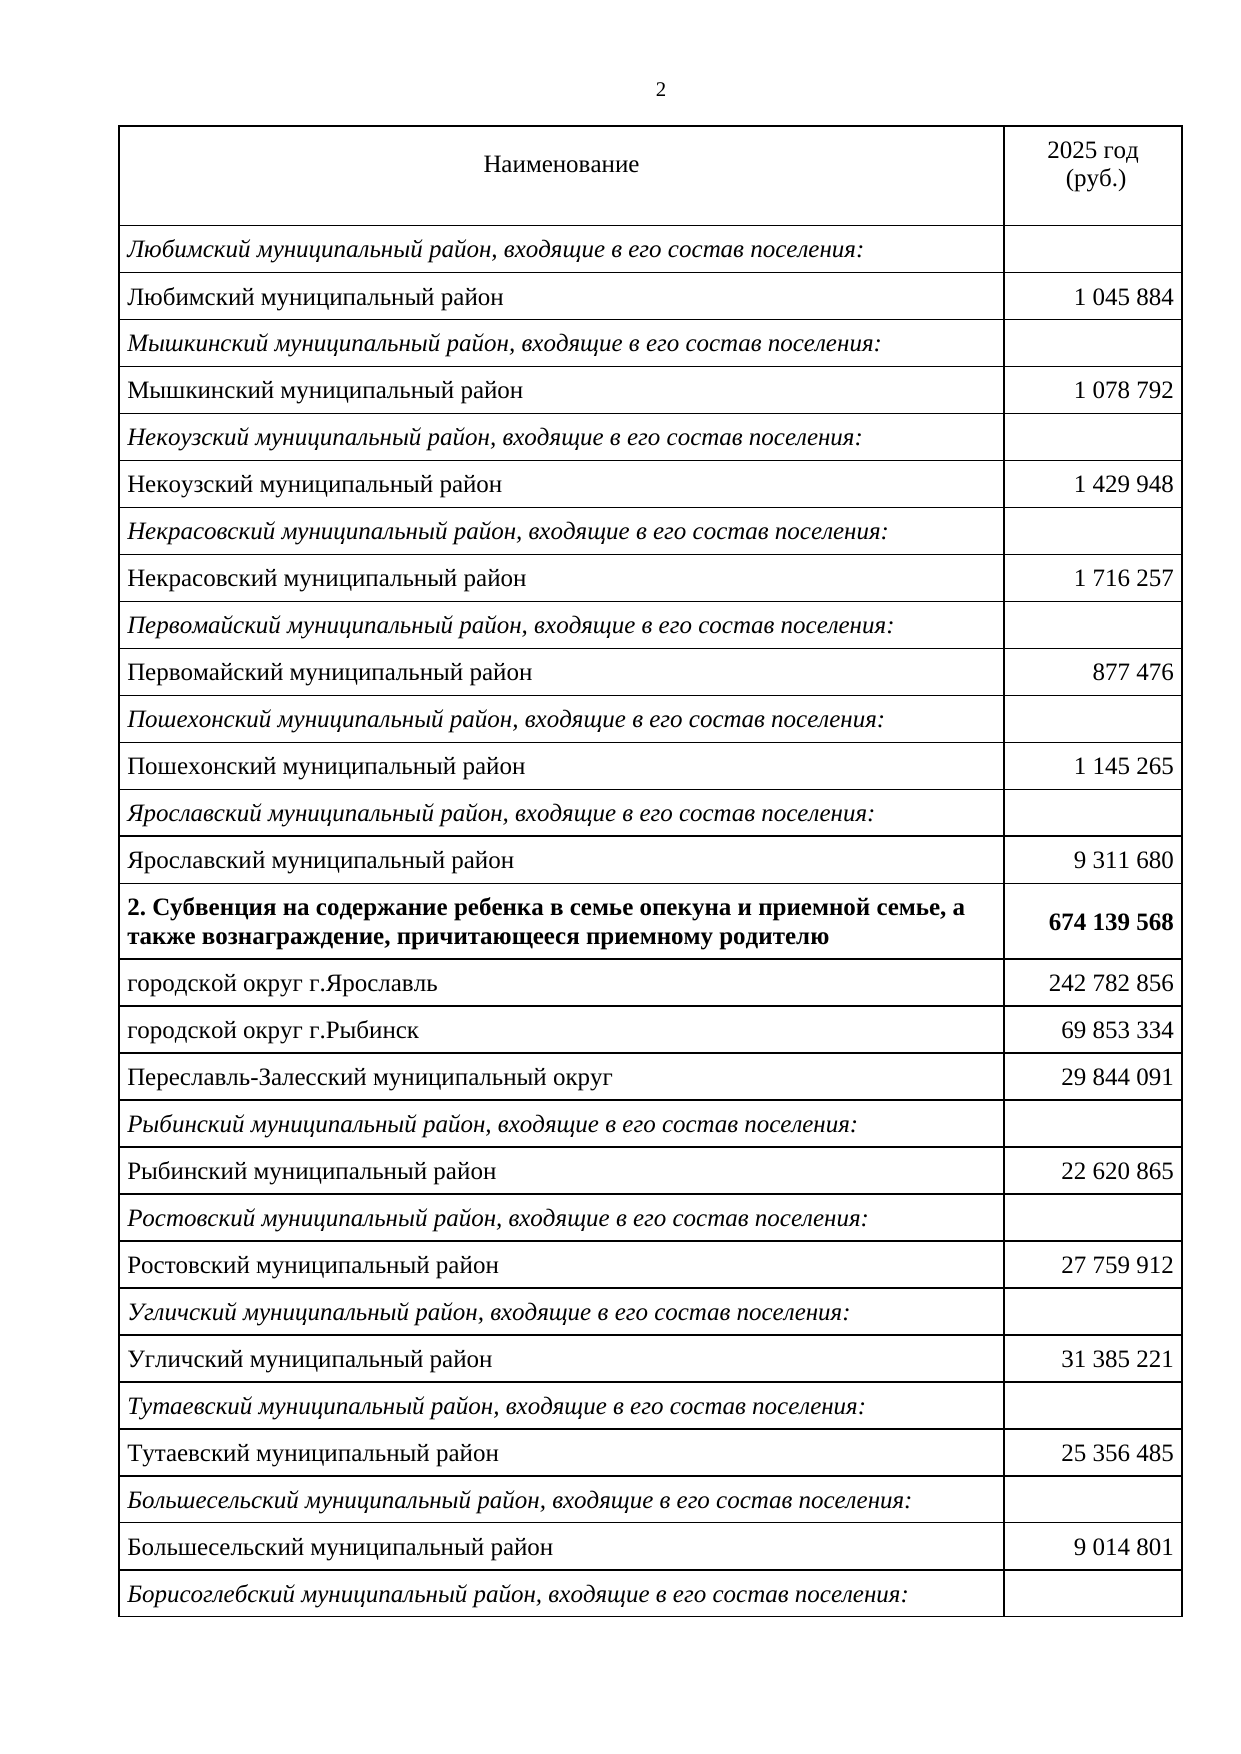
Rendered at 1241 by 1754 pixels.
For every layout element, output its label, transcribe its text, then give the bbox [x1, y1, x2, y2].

table_cell Рыбинский муниципальный район, входящие в его состав поселения: [120, 1101, 1003, 1146]
table_cell Угличский муниципальный район [120, 1336, 1003, 1381]
table_cell Большесельский муниципальный район [120, 1523, 1003, 1569]
table_cell Некрасовский муниципальный район, входящие в его состав поселения: [120, 508, 1003, 553]
table_cell 27 759 912 [1005, 1242, 1181, 1287]
table_cell городской округ г.Ярославль [120, 960, 1003, 1005]
table_cell Тутаевский муниципальный район [120, 1430, 1003, 1475]
table_cell Первомайский муниципальный район, входящие в его состав поселения: [120, 602, 1003, 647]
table_cell Ярославский муниципальный район, входящие в его состав поселения: [120, 790, 1003, 835]
table_cell Любимский муниципальный район [120, 273, 1003, 319]
table_cell Мышкинский муниципальный район, входящие в его состав поселения: [120, 320, 1003, 366]
table_cell [1005, 508, 1181, 553]
table_cell Некоузский муниципальный район, входящие в его состав поселения: [120, 414, 1003, 459]
table_cell 22 620 865 [1005, 1148, 1181, 1193]
table_cell городской округ г.Рыбинск [120, 1007, 1003, 1052]
table_cell 1 078 792 [1005, 367, 1181, 413]
table_cell [1005, 226, 1181, 272]
table_cell Ярославский муниципальный район [120, 837, 1003, 882]
table_cell 9 014 801 [1005, 1523, 1181, 1569]
table_cell Тутаевский муниципальный район, входящие в его состав поселения: [120, 1383, 1003, 1428]
table_cell [1005, 790, 1181, 835]
table_cell Ростовский муниципальный район [120, 1242, 1003, 1287]
table_cell 1 145 265 [1005, 743, 1181, 788]
table_cell Некоузский муниципальный район [120, 461, 1003, 507]
table_cell Любимский муниципальный район, входящие в его состав поселения: [120, 226, 1003, 272]
table_cell Борисоглебский муниципальный район, входящие в его состав поселения: [120, 1571, 1003, 1616]
table_cell 877 476 [1005, 649, 1181, 694]
table_header 2025 год (руб.) [1005, 127, 1181, 225]
table_cell [1005, 1571, 1181, 1616]
table_cell [1005, 1195, 1181, 1240]
table_cell Некрасовский муниципальный район [120, 555, 1003, 601]
table_cell 674 139 568 [1005, 884, 1181, 958]
table_cell [1005, 414, 1181, 459]
table_cell Пошехонский муниципальный район [120, 743, 1003, 788]
table_cell [1005, 1383, 1181, 1428]
table_cell 29 844 091 [1005, 1054, 1181, 1099]
table_cell 1 045 884 [1005, 273, 1181, 319]
table_cell Пошехонский муниципальный район, входящие в его состав поселения: [120, 696, 1003, 741]
table_cell Рыбинский муниципальный район [120, 1148, 1003, 1193]
table_cell Мышкинский муниципальный район [120, 367, 1003, 413]
table_cell Угличский муниципальный район, входящие в его состав поселения: [120, 1289, 1003, 1334]
table_cell Большесельский муниципальный район, входящие в его состав поселения: [120, 1477, 1003, 1522]
table_header Наименование [120, 127, 1003, 225]
table_cell [1005, 320, 1181, 366]
table_cell [1005, 1101, 1181, 1146]
table_cell [1005, 602, 1181, 647]
table_cell 31 385 221 [1005, 1336, 1181, 1381]
table_cell [1005, 1477, 1181, 1522]
table_cell 2. Субвенция на содержание ребенка в семье опекуна и приемной семье, а также вознаграждение, причитающееся приемному родителю [120, 884, 1003, 958]
table_cell 69 853 334 [1005, 1007, 1181, 1052]
table_cell Переславль-Залесский муниципальный округ [120, 1054, 1003, 1099]
table_cell 1 429 948 [1005, 461, 1181, 507]
table_cell 242 782 856 [1005, 960, 1181, 1005]
table_cell [1005, 1289, 1181, 1334]
table_cell Ростовский муниципальный район, входящие в его состав поселения: [120, 1195, 1003, 1240]
table_cell 25 356 485 [1005, 1430, 1181, 1475]
table_cell Первомайский муниципальный район [120, 649, 1003, 694]
table_cell 1 716 257 [1005, 555, 1181, 601]
table_cell [1005, 696, 1181, 741]
table_cell 9 311 680 [1005, 837, 1181, 882]
